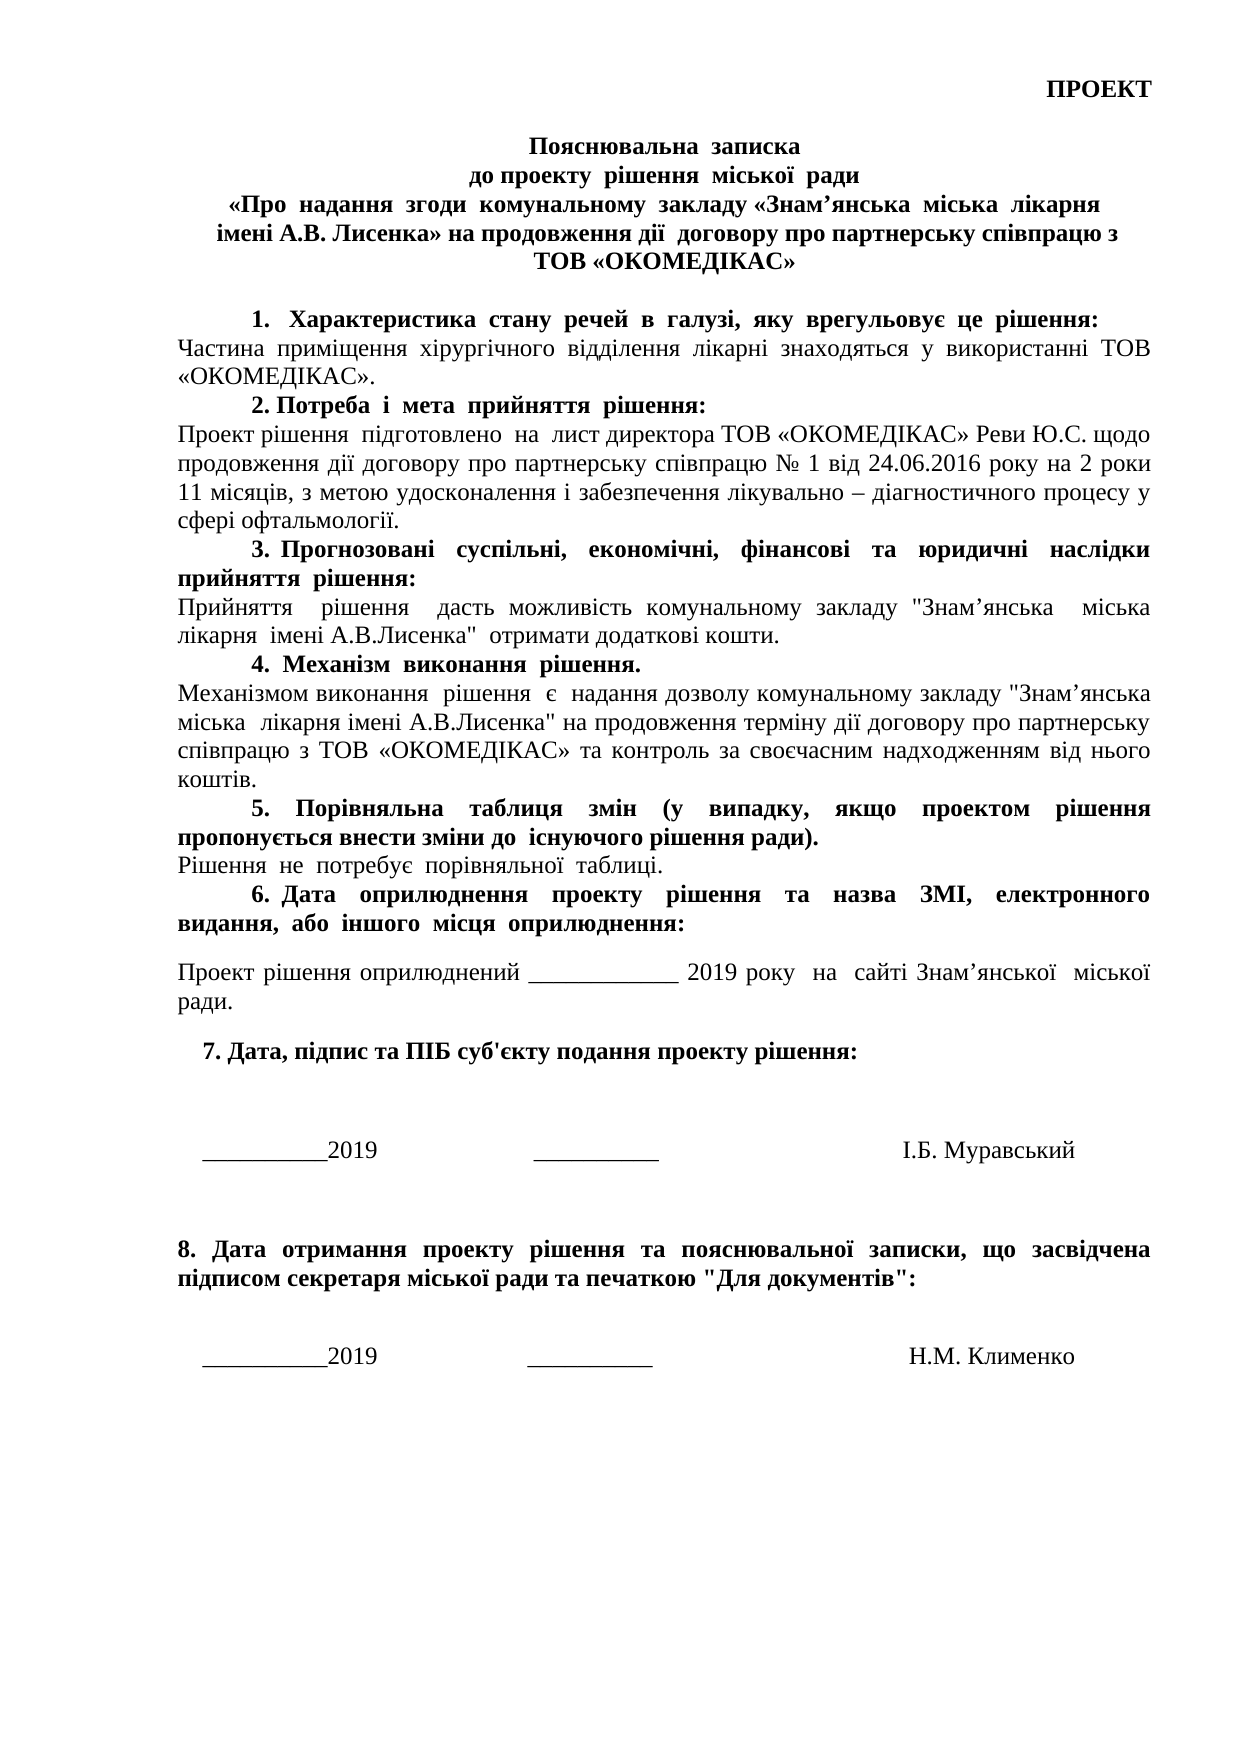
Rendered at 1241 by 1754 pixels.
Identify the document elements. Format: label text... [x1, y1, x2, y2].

text Прийняття рішення дасть можливість комунальному закладу "Знам’янська міська лікарня імені А.В.Лисенка" отримати додаткові кошти. [177, 592, 1152, 649]
text 3. Прогнозовані суспільні, економічні, фінансові та юридичні наслідки прийняття рішення: [177, 534, 1152, 592]
title __________2019 __________ Н.М. Клименко [177, 1341, 1152, 1370]
text 6. Дата оприлюднення проекту рішення та назва ЗМІ, електронного видання, або іншого місця оприлюднення: [177, 879, 1152, 937]
text 7. Дата, підпис та ПІБ суб'єкту подання проекту рішення: [177, 1036, 1152, 1064]
text Проект рішення оприлюднений ____________ 2019 року на сайті Знам’янської міської ради. [177, 957, 1152, 1015]
text ТОВ «ОКОМЕДІКАС» [177, 246, 1152, 275]
text «Про надання згоди комунальному закладу «Знам’янська міська лікарня [177, 189, 1152, 218]
text 8. Дата отримання проекту рішення та пояснювальної записки, що засвідчена підписом секретаря міської ради та печаткою "Для документів": [177, 1234, 1152, 1292]
text Рішення не потребує порівняльної таблиці. [177, 850, 1152, 879]
text до проекту рішення міської ради [177, 160, 1152, 189]
text Проект рішення підготовлено на лист директора ТОВ «ОКОМЕДІКАС» Реви Ю.С. щодо продовження дії договору про партнерську співпрацю № 1 від 24.06.2016 року на 2 роки 11 місяців, з метою удосконалення і забезпечення лікувально – діагностичного процесу у сфері офтальмології. [177, 419, 1152, 534]
text Частина приміщення хірургічного відділення лікарні знаходяться у використанні ТОВ «ОКОМЕДІКАС». [177, 333, 1152, 390]
text 4. Механізм виконання рішення. [177, 649, 1152, 678]
title ПРОЕКТ [177, 74, 1152, 103]
text Механізмом виконання рішення є надання дозволу комунальному закладу "Знам’янська міська лікарня імені А.В.Лисенка" на продовження терміну дії договору про партнерську співпрацю з ТОВ «ОКОМЕДІКАС» та контроль за своєчасним надходженням від нього коштів. [177, 678, 1152, 793]
text 2. Потреба і мета прийняття рішення: [177, 390, 1152, 419]
list Характеристика стану речей в галузі, яку врегульовує це рішення: [251, 304, 1152, 333]
text __________2019 __________ І.Б. Муравський [202, 1135, 1152, 1164]
text імені А.В. Лисенка» на продовження дії договору про партнерську співпрацю з [177, 218, 1152, 246]
text Пояснювальна записка [177, 131, 1152, 160]
text 5. Порівняльна таблиця змін (у випадку, якщо проектом рішення пропонується внести зміни до існуючого рішення ради). [177, 793, 1152, 850]
